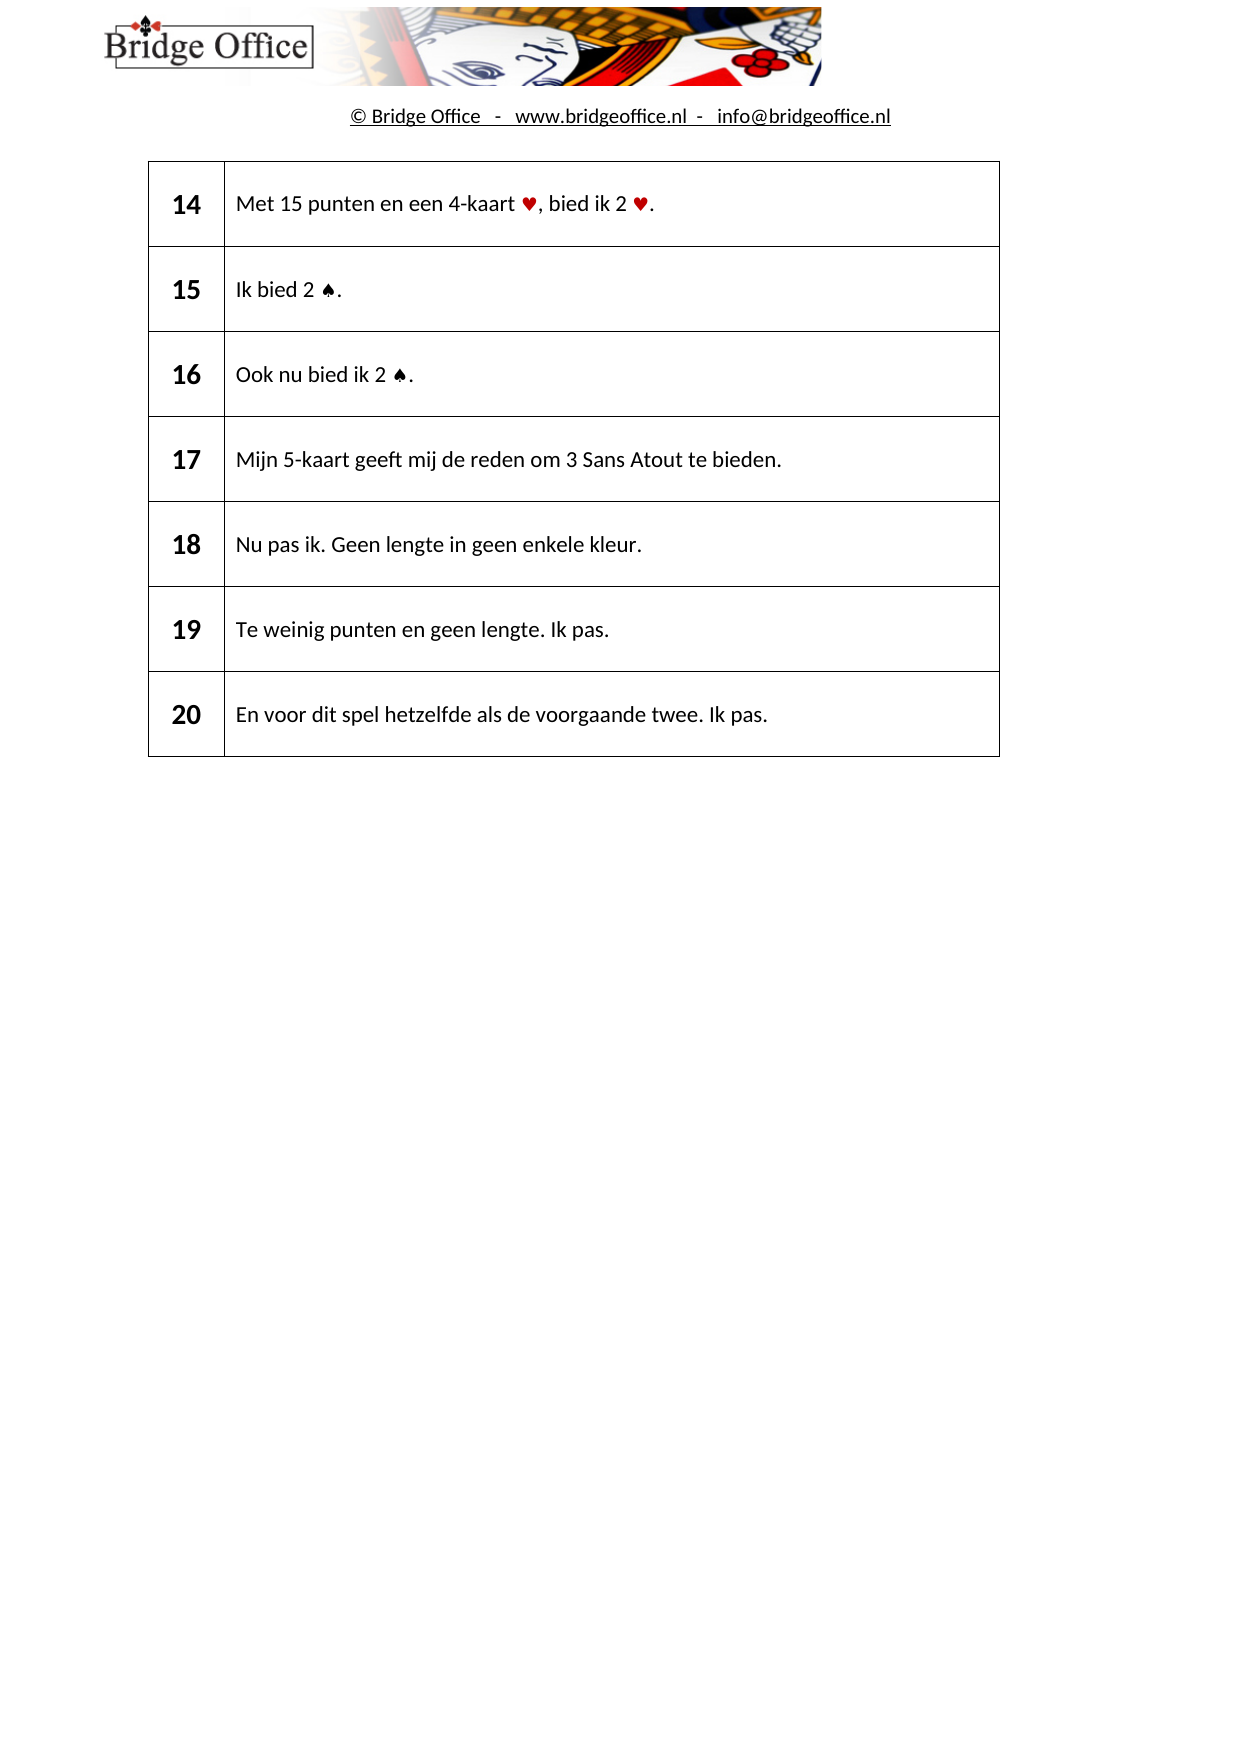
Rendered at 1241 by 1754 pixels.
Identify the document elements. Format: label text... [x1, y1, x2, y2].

table_cell 19 [149, 587, 224, 671]
table_cell 20 [149, 672, 224, 756]
table_cell 16 [149, 332, 224, 416]
table_cell Met 15 punten en een 4-kaart , bied ik 2 . [225, 162, 999, 246]
table_cell En voor dit spel hetzelfde als de voorgaande twee. Ik pas. [225, 672, 999, 756]
table_cell Te weinig punten en geen lengte. Ik pas. [225, 587, 999, 671]
table_cell 17 [149, 417, 224, 501]
table_cell Nu pas ik. Geen lengte in geen enkele kleur. [225, 502, 999, 586]
table_cell 14 [149, 162, 224, 246]
table_cell Mijn 5-kaart geeft mij de reden om 3 Sans Atout te bieden. [225, 417, 999, 501]
table_cell 15 [149, 247, 224, 331]
table_cell Ook nu bied ik 2 . [225, 332, 999, 416]
table_cell Ik bied 2 . [225, 247, 999, 331]
table_cell 18 [149, 502, 224, 586]
picture [77, 7, 821, 85]
